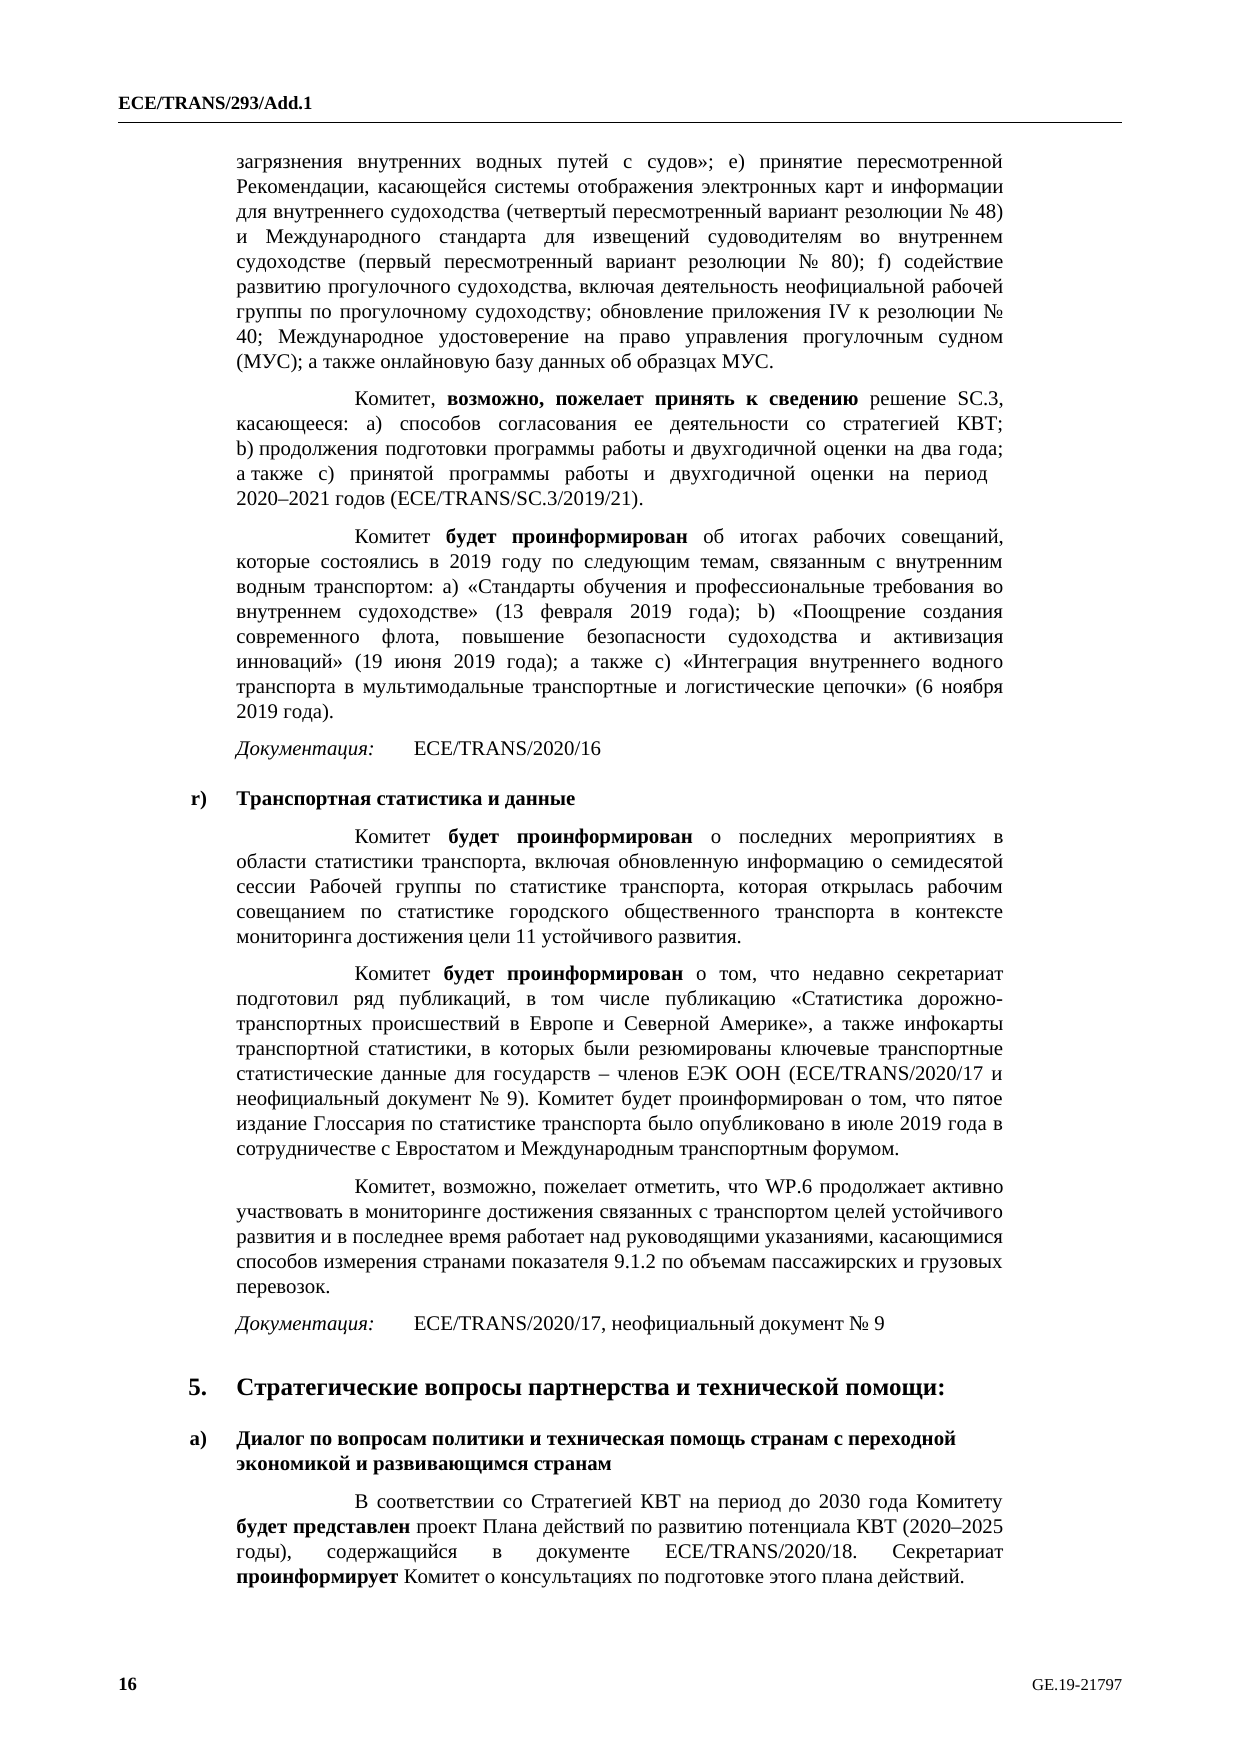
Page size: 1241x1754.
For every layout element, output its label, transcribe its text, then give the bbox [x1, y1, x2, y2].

text Комитет, возможно, пожелает отметить, что WP.6 продолжает активно участвовать в мониторинге достижения связанных с транспортом целей устойчивого развития и в последнее время работает над руководящими указаниями, касающимися способов измерения странами показателя 9.1.2 по объемам пассажирских и грузовых перевозок. [236, 1173, 1004, 1298]
text Документация: ECE/TRANS/2020/16 [236, 735, 1004, 760]
text a) Диалог по вопросам политики и техническая помощь странам с переходной экономикой и развивающимся странам [118, 1426, 1004, 1476]
text 5. Стратегические вопросы партнерства и технической помощи: [118, 1373, 1004, 1401]
text Документация: ECE/TRANS/2020/17, неофициальный документ № 9 [236, 1310, 1004, 1335]
text Комитет будет проинформирован об итогах рабочих совещаний, которые состоялись в 2019 году по следующим темам, связанным с внутренним водным транспортом: а) «Стандарты обучения и профессиональные требования во внутреннем судоходстве» (13 февраля 2019 года); b) «Поощрение создания современного флота, повышение безопасности судоходства и активизация инноваций» (19 июня 2019 года); а также с) «Интеграция внутреннего водного транспорта в мультимодальные транспортные и логистические цепочки» (6 ноября 2019 года). [236, 523, 1004, 723]
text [236, 148, 1004, 373]
text Комитет, возможно, пожелает принять к сведению решение SC.3, касающееся: а) способов согласования ее деятельности со стратегией КВТ; b) продолжения подготовки программы работы и двухгодичной оценки на два года; а также с) принятой программы работы и двухгодичной оценки на период 2020–2021 годов (ECE/TRANS/SC.3/2019/21). [236, 385, 1004, 510]
text В соответствии со Стратегией КВТ на период до 2030 года Комитету будет представлен проект Плана действий по развитию потенциала КВТ (2020–2025 годы), содержащийся в документе ECE/TRANS/2020/18. Секретариат проинформирует Комитет о консультациях по подготовке этого плана действий. [236, 1488, 1004, 1588]
text Комитет будет проинформирован о том, что недавно секретариат подготовил ряд публикаций, в том числе публикацию «Статистика дорожно-транспортных происшествий в Европе и Северной Америке», а также инфокарты транспортной статистики, в которых были резюмированы ключевые транспортные статистические данные для государств – членов ЕЭК ООН (ECE/TRANS/2020/17 и неофициальный документ № 9). Комитет будет проинформирован о том, что пятое издание Глоссария по статистике транспорта было опубликовано в июле 2019 года в сотрудничестве с Евростатом и Международным транспортным форумом. [236, 960, 1004, 1160]
text r) Транспортная статистика и данные [118, 785, 1004, 810]
text Комитет будет проинформирован о последних мероприятиях в области статистики транспорта, включая обновленную информацию о семидесятой сессии Рабочей группы по статистике транспорта, которая открылась рабочим совещанием по статистике городского общественного транспорта в контексте мониторинга достижения цели 11 устойчивого развития. [236, 823, 1004, 948]
